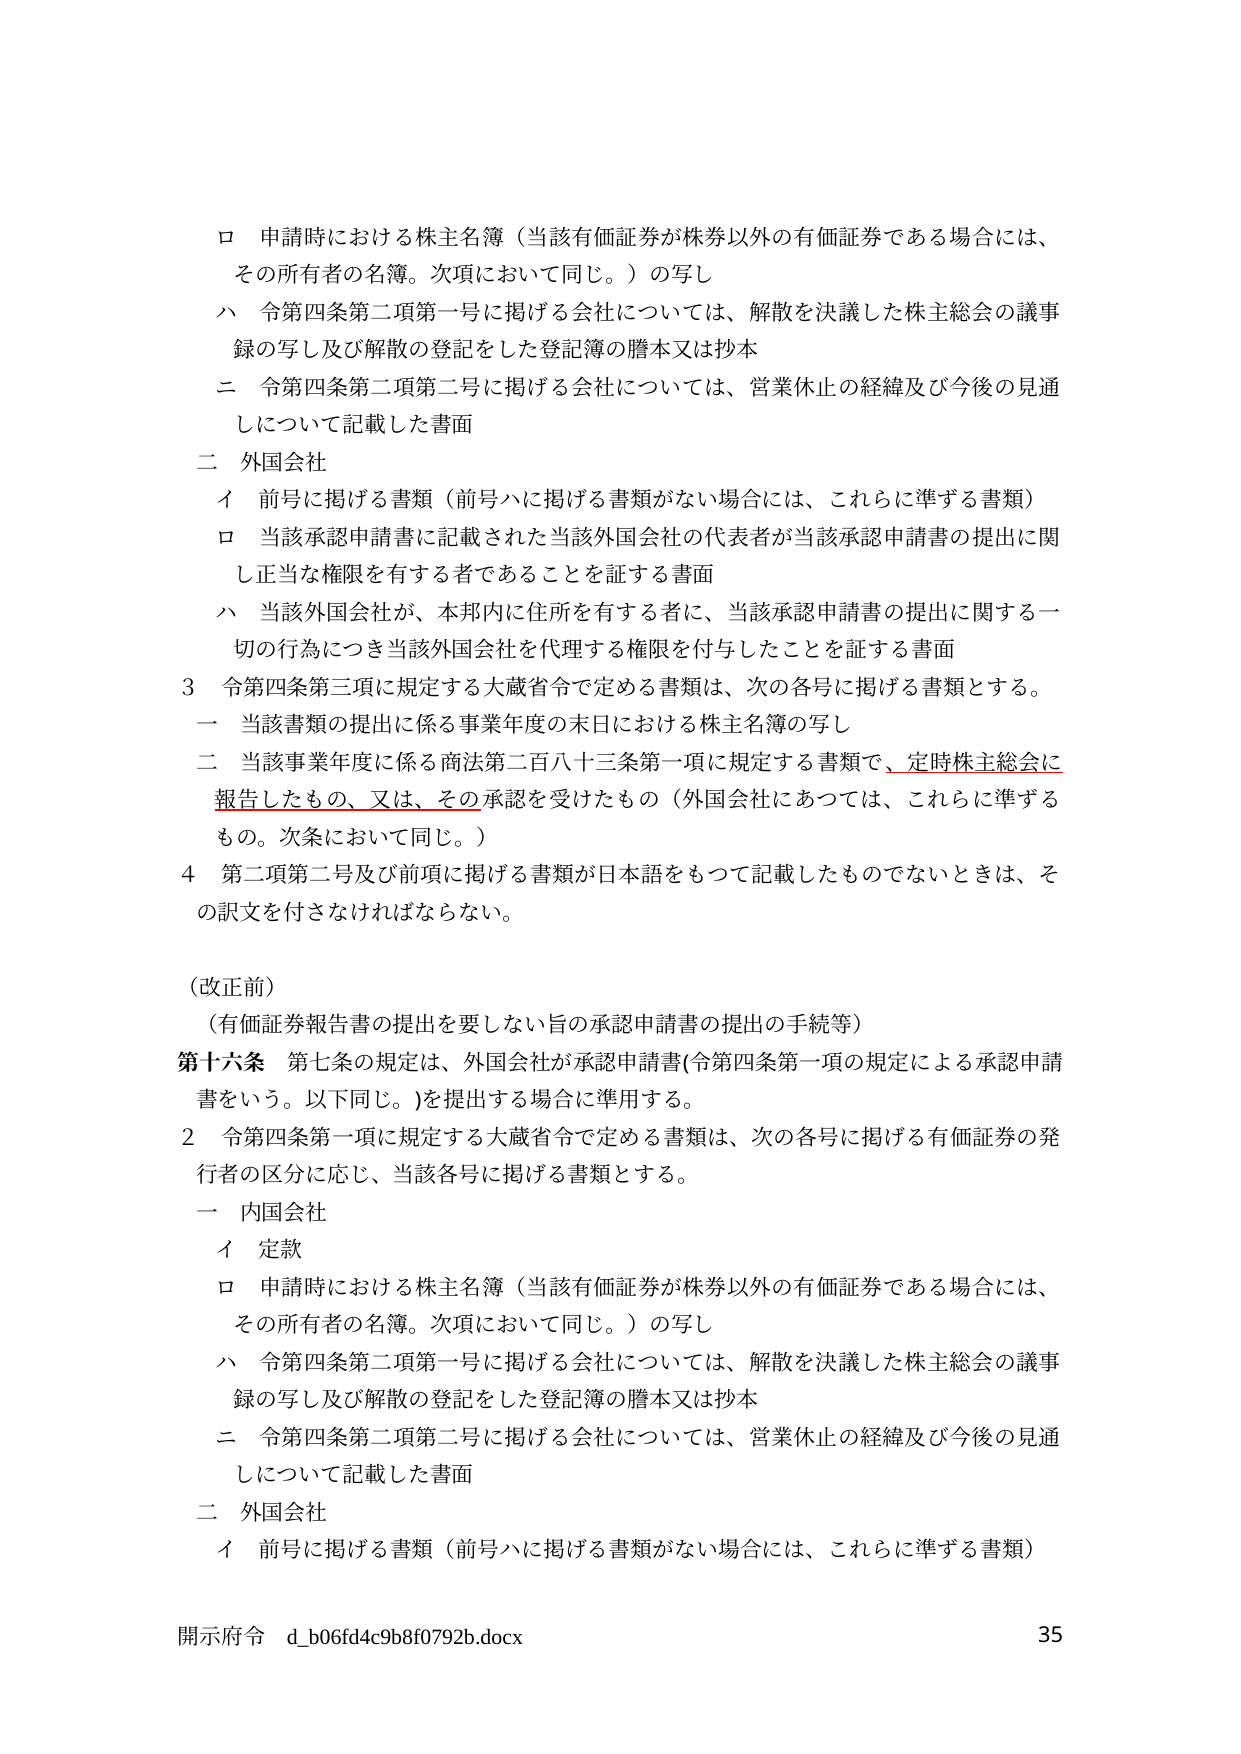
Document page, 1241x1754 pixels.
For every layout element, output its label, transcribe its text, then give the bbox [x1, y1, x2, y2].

text ニ 令第四条第二項第二号に掲げる会社については、営業休止の経緯及び今後の見通しについて記載した書面 [215, 367, 1063, 442]
text 二 外国会社 [196, 1492, 1063, 1529]
text イ 前号に掲げる書類（前号ハに掲げる書類がない場合には、これらに準ずる書類） [215, 479, 1063, 517]
text ロ 申請時における株主名簿（当該有価証券が株券以外の有価証券である場合には、その所有者の名簿。次項において同じ。）の写し [215, 217, 1063, 292]
text （改正前） [177, 967, 1063, 1004]
text ロ 申請時における株主名簿（当該有価証券が株券以外の有価証券である場合には、その所有者の名簿。次項において同じ。）の写し [215, 1267, 1063, 1342]
text ２ 令第四条第一項に規定する大蔵省令で定める書類は、次の各号に掲げる有価証券の発行者の区分に応じ、当該各号に掲げる書類とする。 [177, 1117, 1063, 1192]
text ハ 当該外国会社が、本邦内に住所を有する者に、当該承認申請書の提出に関する一切の行為につき当該外国会社を代理する権限を付与したことを証する書面 [215, 592, 1063, 667]
text （有価証券報告書の提出を要しない旨の承認申請書の提出の手続等） [196, 1004, 1063, 1042]
text 一 当該書類の提出に係る事業年度の末日における株主名簿の写し [196, 704, 1063, 742]
text 二 当該事業年度に係る商法第二百八十三条第一項に規定する書類で、定時株主総会に報告したもの、又は、その承認を受けたもの（外国会社にあつては、これらに準ずるもの。次条において同じ。） [196, 742, 1063, 854]
text イ 前号に掲げる書類（前号ハに掲げる書類がない場合には、これらに準ずる書類） [215, 1529, 1063, 1567]
text ３ 令第四条第三項に規定する大蔵省令で定める書類は、次の各号に掲げる書類とする。 [177, 667, 1063, 704]
text イ 定款 [215, 1229, 1063, 1267]
text ニ 令第四条第二項第二号に掲げる会社については、営業休止の経緯及び今後の見通しについて記載した書面 [215, 1417, 1063, 1492]
text ハ 令第四条第二項第一号に掲げる会社については、解散を決議した株主総会の議事録の写し及び解散の登記をした登記簿の謄本又は抄本 [215, 292, 1063, 367]
text ４ 第二項第二号及び前項に掲げる書類が日本語をもつて記載したものでないときは、その訳文を付さなければならない。 [177, 854, 1063, 929]
text 二 外国会社 [196, 442, 1063, 479]
text ハ 令第四条第二項第一号に掲げる会社については、解散を決議した株主総会の議事録の写し及び解散の登記をした登記簿の謄本又は抄本 [215, 1342, 1063, 1417]
text ロ 当該承認申請書に記載された当該外国会社の代表者が当該承認申請書の提出に関し正当な権限を有する者であることを証する書面 [215, 517, 1063, 592]
text 第十六条 第七条の規定は、外国会社が承認申請書(令第四条第一項の規定による承認申請書をいう。以下同じ。)を提出する場合に準用する。 [177, 1042, 1063, 1117]
text 一 内国会社 [196, 1192, 1063, 1229]
